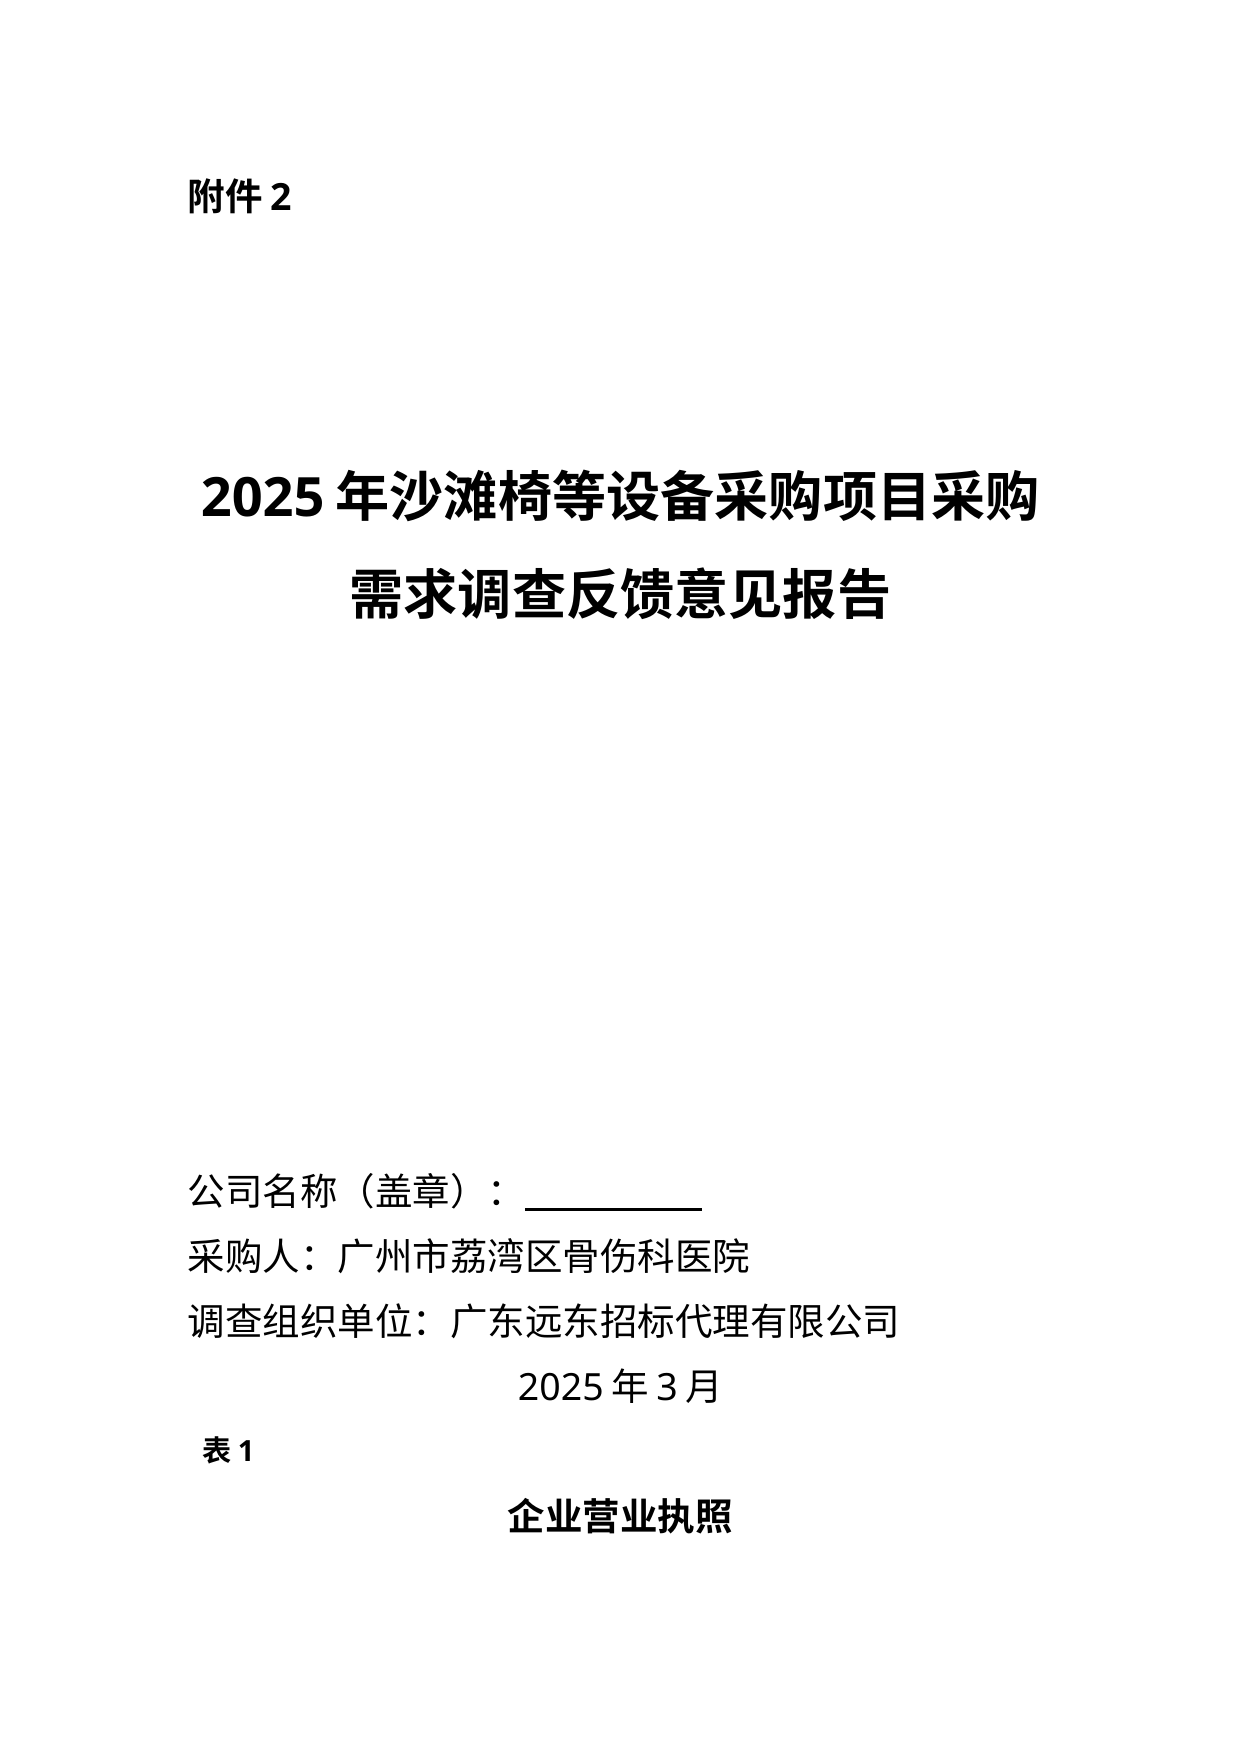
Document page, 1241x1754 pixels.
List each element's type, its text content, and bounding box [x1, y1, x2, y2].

text 公司名称（盖章）： [187, 1156, 1053, 1221]
text 表1 [187, 1416, 1053, 1481]
text 附件2 [187, 162, 1053, 227]
text 2025年3月 [187, 1351, 1053, 1416]
text 2025年沙滩椅等设备采购项目采购需求调查反馈意见报告 [187, 444, 1053, 639]
text 采购人：广州市荔湾区骨伤科医院 [187, 1221, 1053, 1286]
text 调查组织单位：广东远东招标代理有限公司 [187, 1286, 1053, 1351]
text 企业营业执照 [187, 1481, 1053, 1546]
